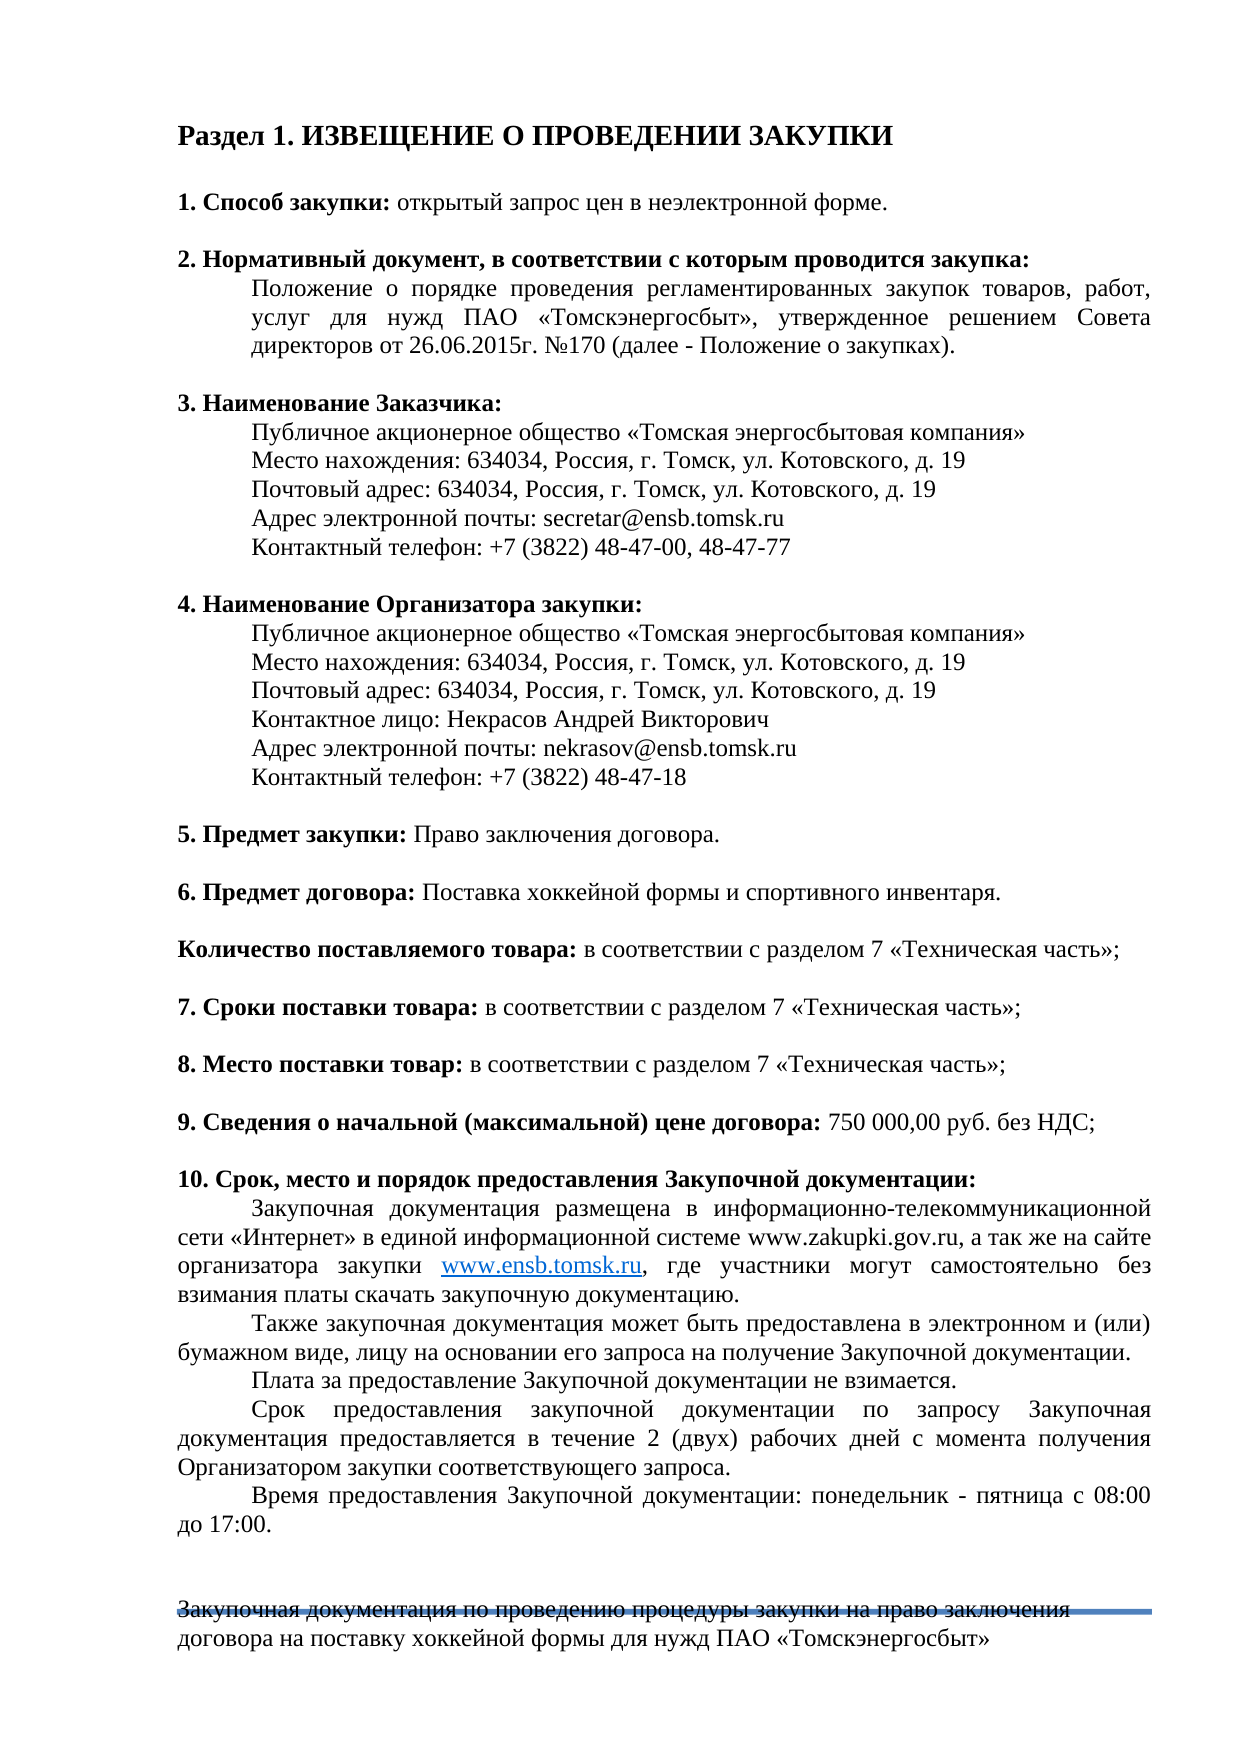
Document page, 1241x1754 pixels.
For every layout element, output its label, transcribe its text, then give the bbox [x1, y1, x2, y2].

text Контактный телефон: +7 (3822) 48-47-18 [177, 762, 1152, 790]
text Почтовый адрес: 634034, Россия, г. Томск, ул. Котовского, д. 19 [177, 474, 1152, 503]
text 10. Срок, место и порядок предоставления Закупочной документации: [177, 1164, 1152, 1193]
text 8. Место поставки товар: в соответствии с разделом 7 «Техническая часть»; [177, 1049, 1152, 1078]
text Закупочная документация размещена в информационно-телекоммуникационной сети «Интернет» в единой информационной системе www.zakupki.gov.ru, а так же на сайте организатора закупки www.ensb.tomsk.ru, где участники могут самостоятельно без взимания платы скачать закупочную документацию. [177, 1193, 1152, 1308]
text Публичное акционерное общество «Томская энергосбытовая компания» [177, 618, 1152, 647]
text 2. Нормативный документ, в соответствии с которым проводится закупка: [177, 244, 1152, 273]
text Почтовый адрес: 634034, Россия, г. Томск, ул. Котовского, д. 19 [177, 675, 1152, 704]
text Также закупочная документация может быть предоставлена в электронном и (или) бумажном виде, лицу на основании его запроса на получение Закупочной документации. [177, 1308, 1152, 1365]
text Контактный телефон: +7 (3822) 48-47-00, 48-47-77 [177, 532, 1152, 560]
text 7. Сроки поставки товара: в соответствии с разделом 7 «Техническая часть»; [177, 992, 1152, 1020]
text 1. Способ закупки: открытый запрос цен в неэлектронной форме. [177, 187, 1152, 215]
text Контактное лицо: Некрасов Андрей Викторович [177, 704, 1152, 733]
text 3. Наименование Заказчика: [177, 388, 1152, 417]
text Место нахождения: 634034, Россия, г. Томск, ул. Котовского, д. 19 [177, 647, 1152, 675]
text 4. Наименование Организатора закупки: [177, 589, 1152, 618]
text 5. Предмет закупки: Право заключения договора. [177, 819, 1152, 848]
text Количество поставляемого товара: в соответствии с разделом 7 «Техническая часть»; [177, 934, 1152, 963]
subtitle Раздел 1. ИЗВЕЩЕНИЕ О ПРОВЕДЕНИИ ЗАКУПКИ [177, 118, 1152, 152]
text Время предоставления Закупочной документации: понедельник - пятница с 08:00 до 17:00. [177, 1480, 1152, 1538]
text Место нахождения: 634034, Россия, г. Томск, ул. Котовского, д. 19 [177, 445, 1152, 474]
text Плата за предоставление Закупочной документации не взимается. [177, 1365, 1152, 1394]
text 9. Сведения о начальной (максимальной) цене договора: 750 000,00 руб. без НДС; [177, 1107, 1152, 1135]
text Адрес электронной почты: nekrasov@ensb.tomsk.ru [177, 733, 1152, 762]
text Положение о порядке проведения регламентированных закупок товаров, работ, услуг для нужд ПАО «Томскэнергосбыт», утвержденное решением Совета директоров от 26.06.2015г. №170 (далее - Положение о закупках). [251, 273, 1152, 359]
text Публичное акционерное общество «Томская энергосбытовая компания» [177, 417, 1152, 445]
text Срок предоставления закупочной документации по запросу Закупочная документация предоставляется в течение 2 (двух) рабочих дней с момента получения Организатором закупки соответствующего запроса. [177, 1394, 1152, 1480]
text Адрес электронной почты: secretar@ensb.tomsk.ru [177, 503, 1152, 532]
text 6. Предмет договора: Поставка хоккейной формы и спортивного инвентаря. [177, 877, 1152, 905]
